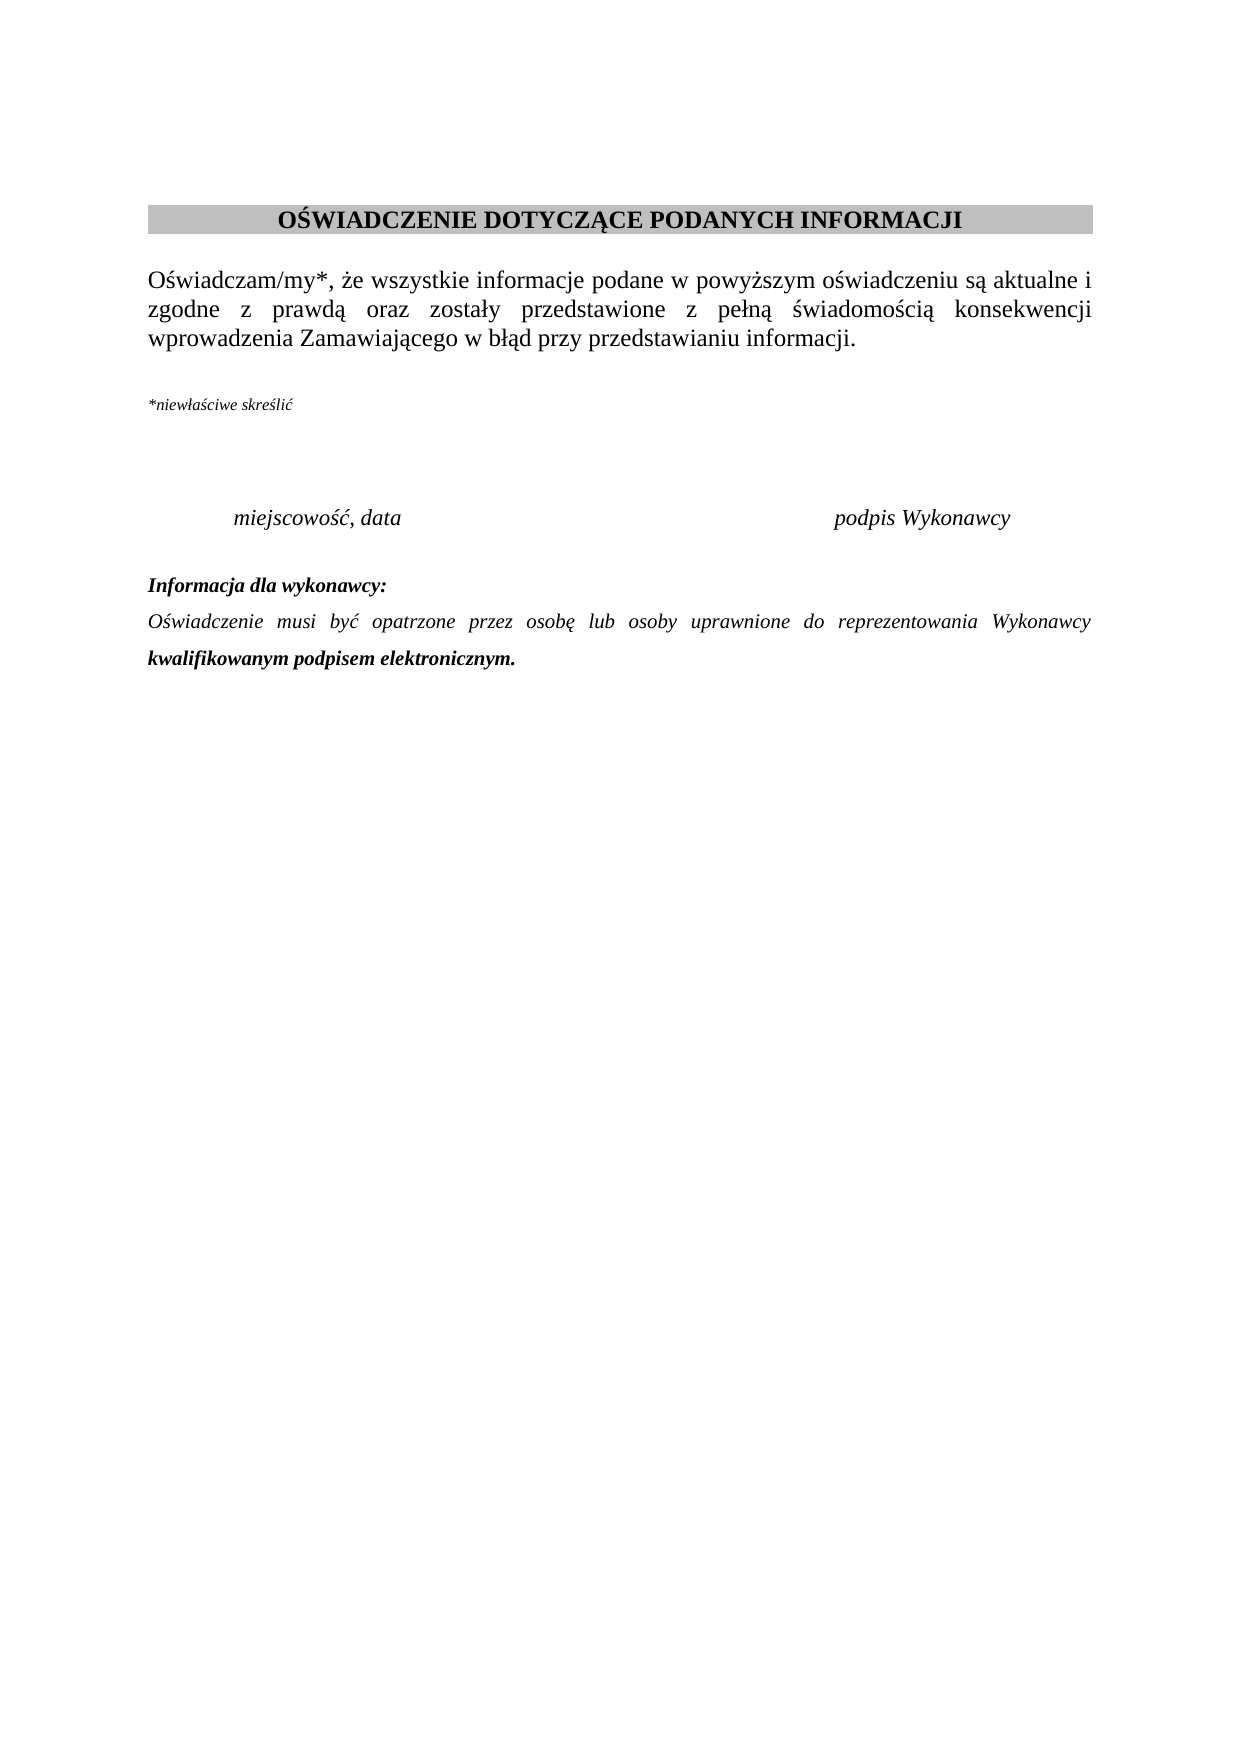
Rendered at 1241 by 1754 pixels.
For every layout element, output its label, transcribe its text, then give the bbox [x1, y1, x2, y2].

text miejscowość, data podpis Wykonawcy [148, 504, 1093, 530]
text Informacja dla wykonawcy: [148, 573, 1093, 597]
text Oświadczam/my*, że wszystkie informacje podane w powyższym oświadczeniu są aktualne i zgodne z prawdą oraz zostały przedstawione z pełną świadomością konsekwencji wprowadzenia Zamawiającego w błąd przy przedstawianiu informacji. [148, 265, 1093, 351]
text Oświadczenie musi być opatrzone przez osobę lub osoby uprawnione do reprezentowania Wykonawcy kwalifikowanym podpisem elektronicznym. [148, 609, 1093, 669]
text *niewłaściwe skreślić [148, 394, 1093, 414]
text OŚWIADCZENIE DOTYCZĄCE PODANYCH INFORMACJI [148, 205, 1093, 234]
